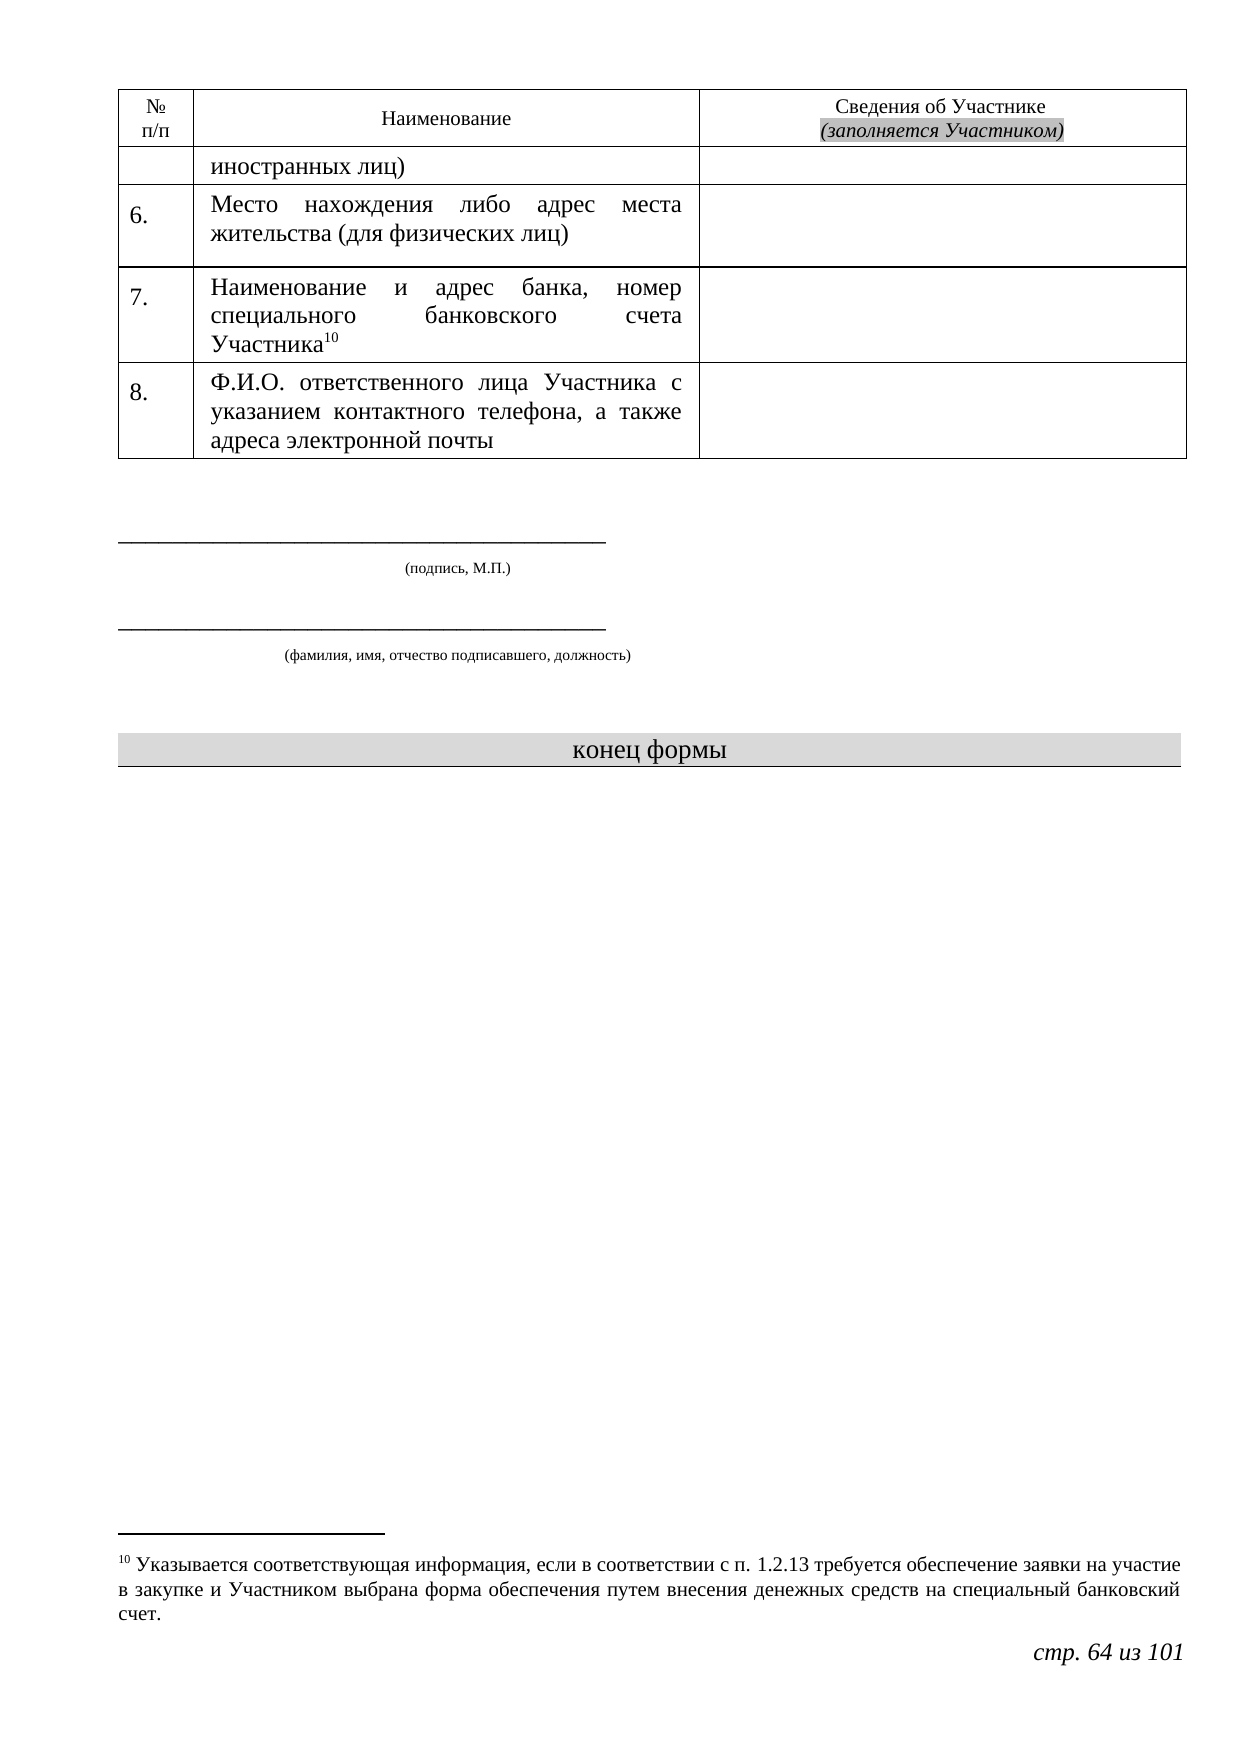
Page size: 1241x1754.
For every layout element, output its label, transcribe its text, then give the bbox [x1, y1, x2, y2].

text (фамилия, имя, отчество подписавшего, должность) [118, 646, 797, 677]
table_cell [700, 268, 1186, 362]
table_cell Ф.И.О. ответственного лица Участника с указанием контактного телефона, а также адреса электронной почты [194, 363, 699, 458]
table_header № п/п [119, 90, 193, 146]
table_cell [700, 185, 1186, 266]
table_header Наименование [194, 90, 699, 146]
text конец формы [118, 733, 1181, 766]
table_cell Место нахождения либо адрес места жительства (для физических лиц) [194, 185, 699, 266]
table_cell [119, 185, 193, 266]
table_header Сведения об Участнике (заполняется Участником) [700, 90, 1186, 146]
text (подпись, М.П.) [118, 558, 797, 589]
text ____________________________________ [118, 602, 1181, 633]
table_cell [700, 363, 1186, 458]
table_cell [194, 147, 699, 184]
table_cell [700, 147, 1186, 184]
table_cell [119, 363, 193, 458]
table_cell [119, 268, 193, 362]
table_cell [119, 147, 193, 184]
table_cell Наименование и адрес банка, номер специального банковского счета Участника [194, 268, 699, 362]
text ____________________________________ [118, 515, 1181, 546]
